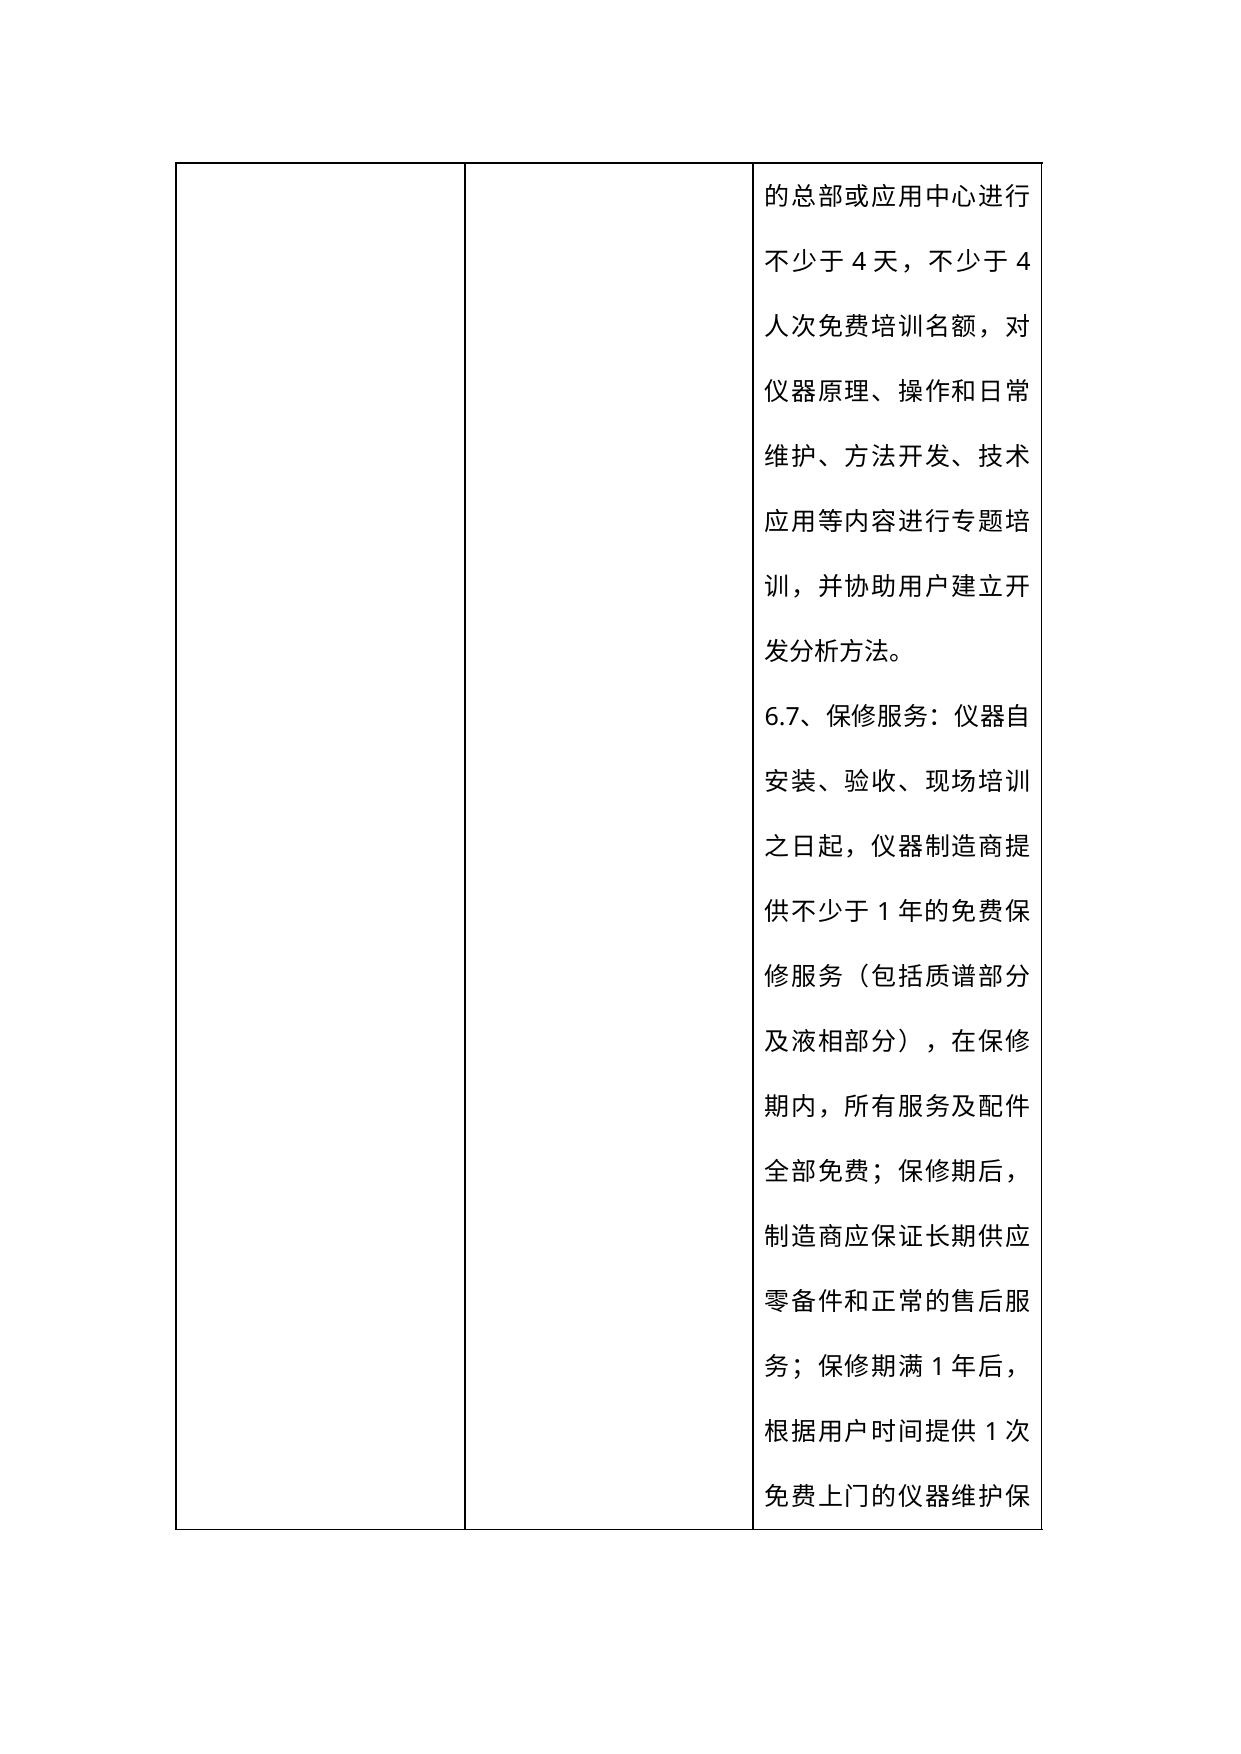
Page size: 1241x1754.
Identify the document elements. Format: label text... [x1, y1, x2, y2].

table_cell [754, 164, 1041, 1528]
table_cell [466, 164, 752, 1528]
table_cell 1 [177, 164, 464, 1528]
